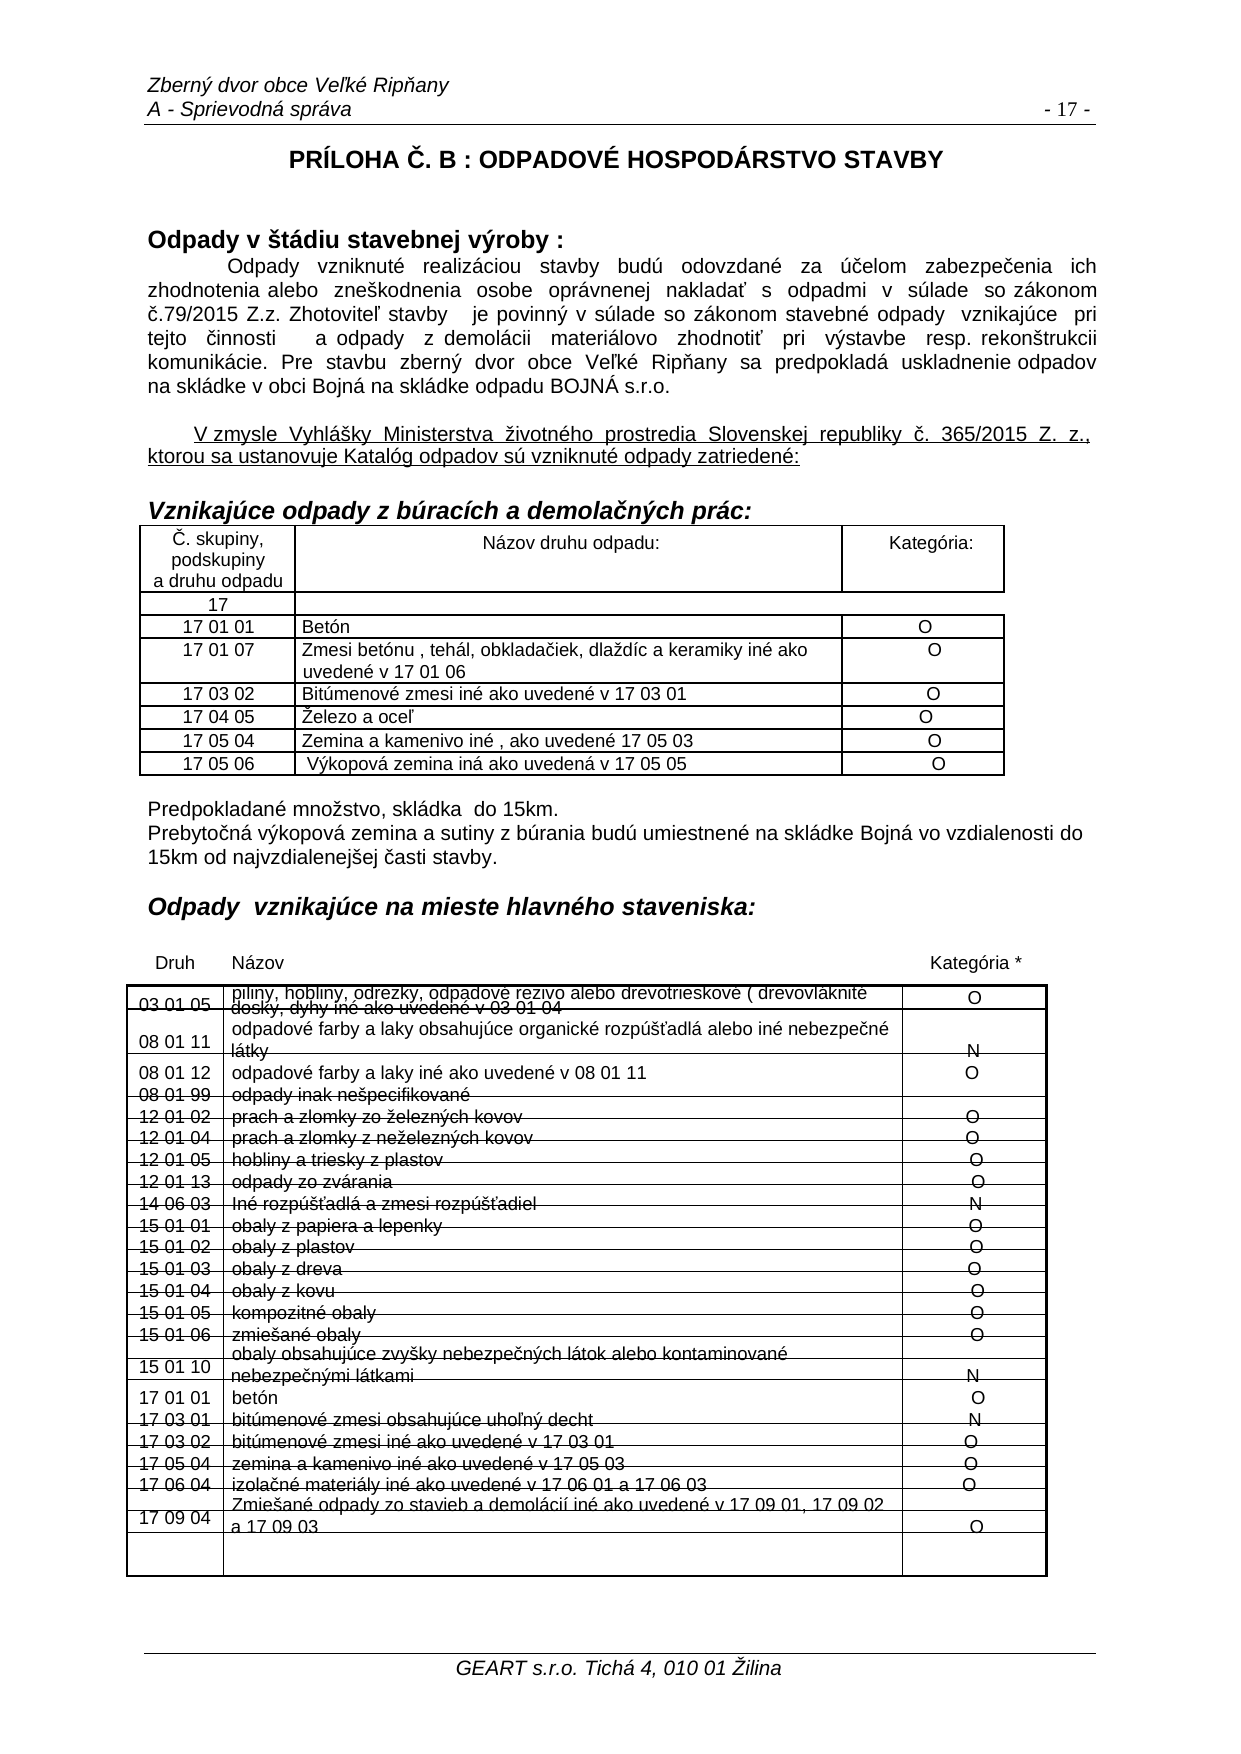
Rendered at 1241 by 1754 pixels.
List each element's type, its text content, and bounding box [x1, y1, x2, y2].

text 12 01 02 prach a zlomky zo železných kovov O [138, 1105, 1109, 1127]
text Vznikajúce odpady z búracích a demolačných prác: [147, 497, 1109, 524]
text Druh Názov Kategória * [155, 952, 1109, 974]
text 17 03 01 bitúmenové zmesi obsahujúce uhoľný decht N [138, 1409, 1109, 1431]
text 15 01 04 obaly z kovu O [138, 1280, 1109, 1301]
text Názov druhu odpadu: Kategória: [482, 531, 1109, 553]
text Č. skupiny, podskupiny [170, 528, 266, 571]
text 17 09 04 Zmiešané odpady zo stavieb a demolácií iné ako uvedené v 17 09 01, 17 09 02 [138, 1496, 1109, 1523]
text uvedené v 17 01 06 [303, 660, 1109, 681]
text a 17 09 03 O [231, 1523, 1109, 1538]
text 17 01 01 Betón O [182, 616, 1109, 637]
text 17 06 04 izolačné materiály iné ako uvedené v 17 06 01 a 17 06 03 O [138, 1474, 1109, 1496]
text Odpady v štádiu stavebnej výroby : [147, 225, 1109, 254]
text 17 03 02 bitúmenové zmesi iné ako uvedené v 17 03 01 O [138, 1431, 1109, 1452]
text 17 04 05 Železo a oceľ O [182, 706, 1109, 728]
text 17 01 07 Zmesi betónu , tehál, obkladačiek, dlaždíc a keramiky iné ako O [182, 639, 1109, 660]
text 15 01 02 obaly z plastov O [138, 1236, 1109, 1258]
text 15 01 06 zmiešané obaly O [138, 1323, 1109, 1345]
text 15 01 10 obaly obsahujúce zvyšky nebezpečných látok alebo kontaminované [138, 1345, 1109, 1372]
text Predpokladané množstvo, skládka do 15km. [147, 797, 1109, 821]
text 17 03 02 Bitúmenové zmesi iné ako uvedené v 17 03 01 O [182, 683, 1109, 705]
text 17 05 04 Zemina a kamenivo iné , ako uvedené 17 05 03 O [182, 729, 1109, 751]
text 17 05 04 zemina a kamenivo iné ako uvedené v 17 05 03 O [138, 1452, 1109, 1474]
text 12 01 04 prach a zlomky z neželezných kovov O [138, 1127, 1109, 1149]
text 14 06 03 Iné rozpúšťadlá a zmesi rozpúšťadiel N [138, 1193, 1109, 1214]
text 08 01 11 odpadové farby a laky obsahujúce organické rozpúšťadlá alebo iné nebezpečné [138, 1020, 1109, 1047]
text Odpady vznikajúce na mieste hlavného staveniska: [147, 892, 1109, 921]
text 08 01 99 odpady inak nešpecifikované [138, 1084, 1109, 1105]
text 15 01 05 kompozitné obaly O [138, 1302, 1109, 1323]
text 03 01 05 piliny, hobliny, odrezky, odpadové rezivo alebo drevotrieskové ( drevovláknité dosky, dyhy iné ako uvedené v 03 01 04 [138, 982, 878, 1018]
text a druhu odpadu [151, 571, 285, 592]
text 17 [204, 593, 232, 614]
text Prebytočná výkopová zemina a sutiny z búrania budú umiestnené na skládke Bojná vo vzdialenosti do [147, 821, 1109, 844]
text PRÍLOHA Č. B : ODPADOVÉ HOSPODÁRSTVO STAVBY [289, 145, 1109, 174]
text látky N [231, 1047, 1109, 1062]
text 12 01 13 odpady zo zvárania O [138, 1171, 1109, 1192]
text 17 05 06 Výkopová zemina iná ako uvedená v 17 05 05 O [182, 753, 1109, 773]
text 08 01 12 odpadové farby a laky iné ako uvedené v 08 01 11 O [138, 1062, 1109, 1083]
text V zmysle Vyhlášky Ministerstva životného prostredia Slovenskej republiky č. 365/2015 Z. z., ktorou sa ustanovuje Katalóg odpadov sú vzniknuté odpady zatriedené: [147, 423, 1096, 468]
text 15 01 01 obaly z papiera a lepenky O [138, 1214, 1109, 1236]
text 12 01 05 hobliny a triesky z plastov O [138, 1149, 1109, 1171]
text 15km od najvzdialenejšej časti stavby. [147, 844, 1109, 868]
text nebezpečnými látkami N [231, 1372, 1109, 1387]
text 15 01 03 obaly z dreva O [138, 1258, 1109, 1279]
text Odpady vzniknuté realizáciou stavby budú odovzdané za účelom zabezpečenia ich zhodnotenia alebo zneškodnenia osobe oprávnenej nakladať s odpadmi v súlade so zákonom č.79/2015 Z.z. Zhotoviteľ stavby je povinný v súlade so zákonom stavebné odpady vznikajúce pri tejto činnosti a odpady z demolácii materiálovo zhodnotiť pri výstavbe resp. rekonštrukcii komunikácie. Pre stavbu zberný dvor obce Veľké Ripňany sa predpokladá uskladnenie odpadov na skládke v obci Bojná na skládke odpadu BOJNÁ s.r.o. [147, 254, 1097, 398]
text 17 01 01 betón O [138, 1387, 1109, 1409]
